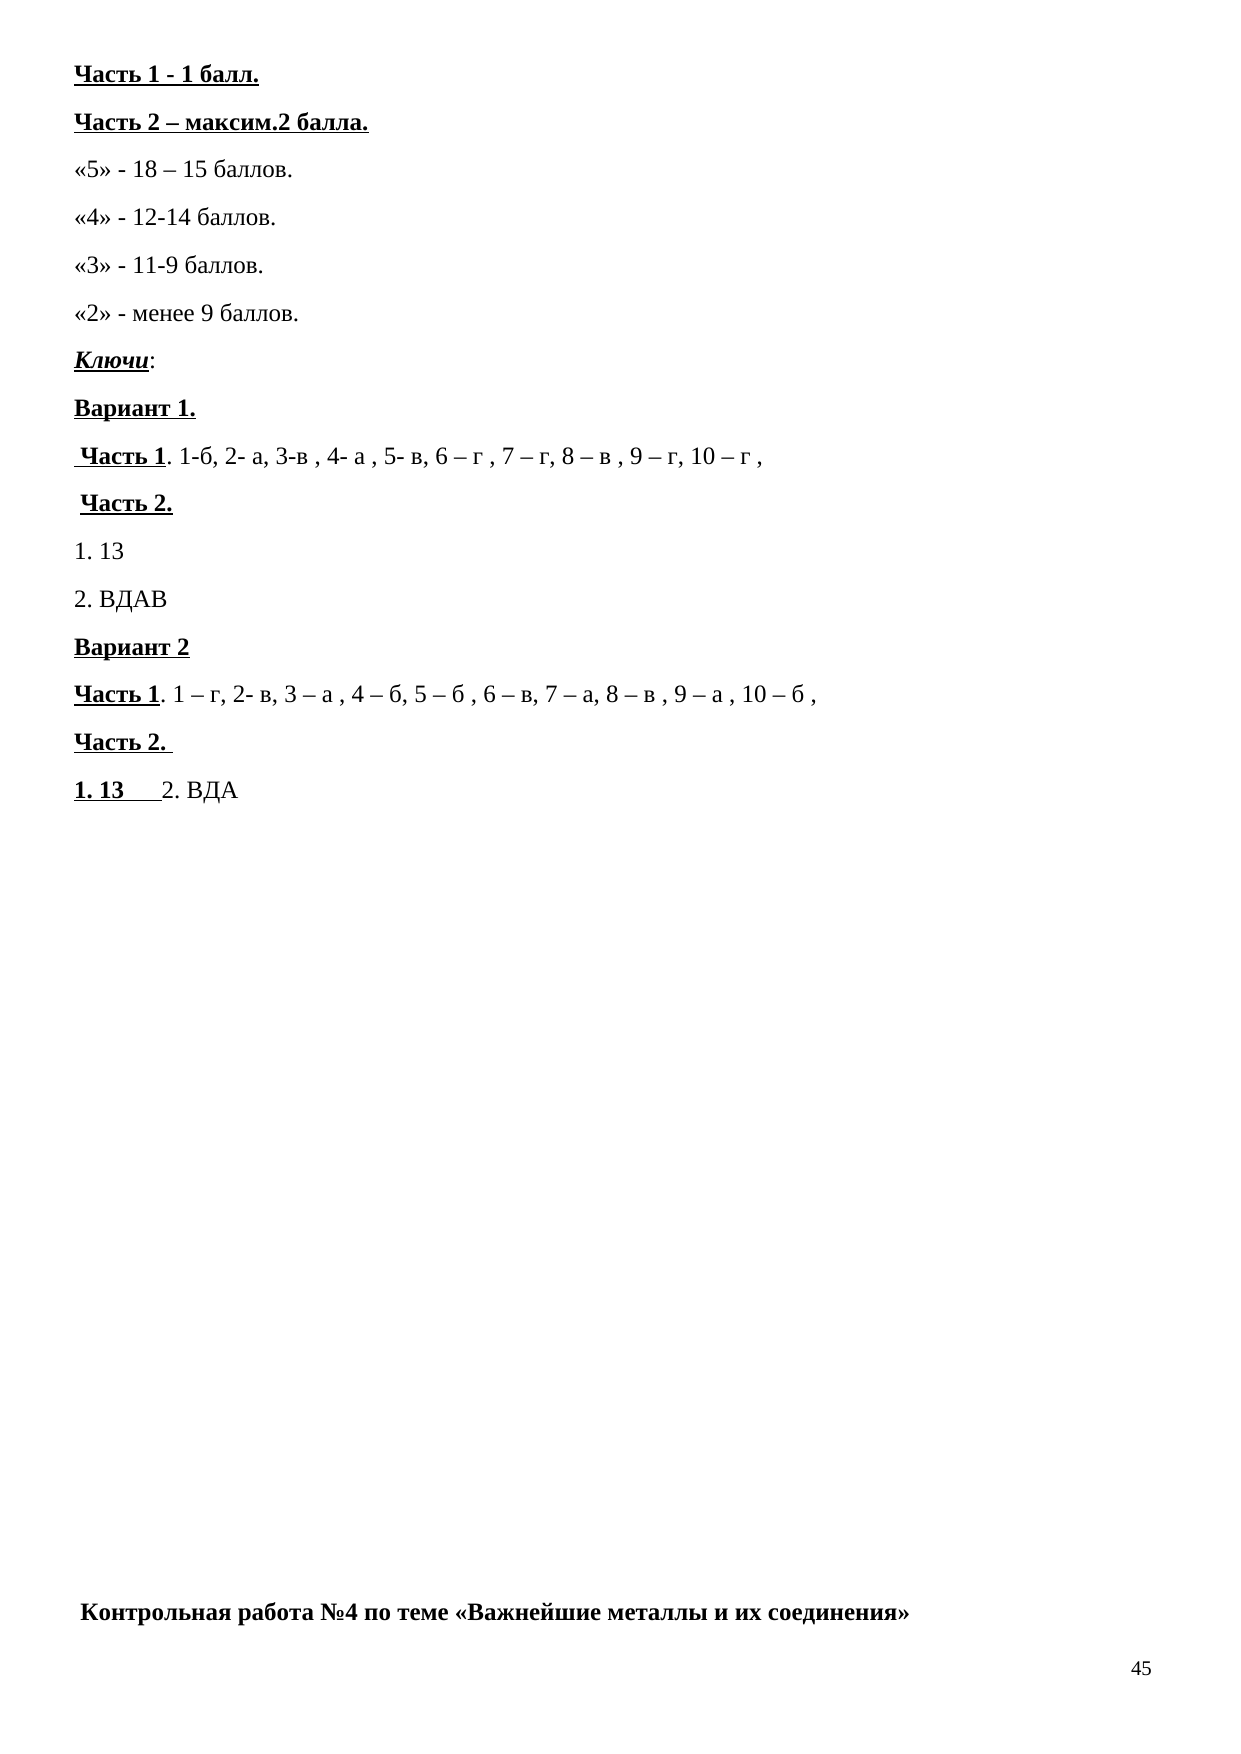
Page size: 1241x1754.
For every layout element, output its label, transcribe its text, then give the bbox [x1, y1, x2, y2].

text «3» - 11-9 баллов. [74, 250, 1152, 279]
text Вариант 1. [74, 393, 1152, 422]
text Часть 1. 1-б, 2- а, 3-в , 4- а , 5- в, 6 – г , 7 – г, 8 – в , 9 – г, 10 – г , [74, 441, 1152, 469]
text 2. ВДАВ [74, 584, 1152, 613]
text Часть 1 - 1 балл. [74, 59, 1152, 88]
text 1. 13 [74, 536, 1152, 565]
text Контрольная работа №4 по теме «Важнейшие металлы и их соединения» [74, 1597, 1152, 1626]
text «2» - менее 9 баллов. [74, 298, 1152, 326]
text Ключи: [74, 345, 1152, 374]
text Часть 2 – максим.2 балла. [74, 107, 1152, 136]
text Часть 1. 1 – г, 2- в, 3 – а , 4 – б, 5 – б , 6 – в, 7 – а, 8 – в , 9 – а , 10 – б , [74, 679, 1152, 708]
text 1. 13 2. ВДА [74, 775, 1152, 803]
text Часть 2. [74, 727, 1152, 756]
text Вариант 2 [74, 632, 1152, 660]
text «5» - 18 – 15 баллов. [74, 154, 1152, 183]
text «4» - 12-14 баллов. [74, 202, 1152, 231]
text Часть 2. [74, 488, 1152, 517]
